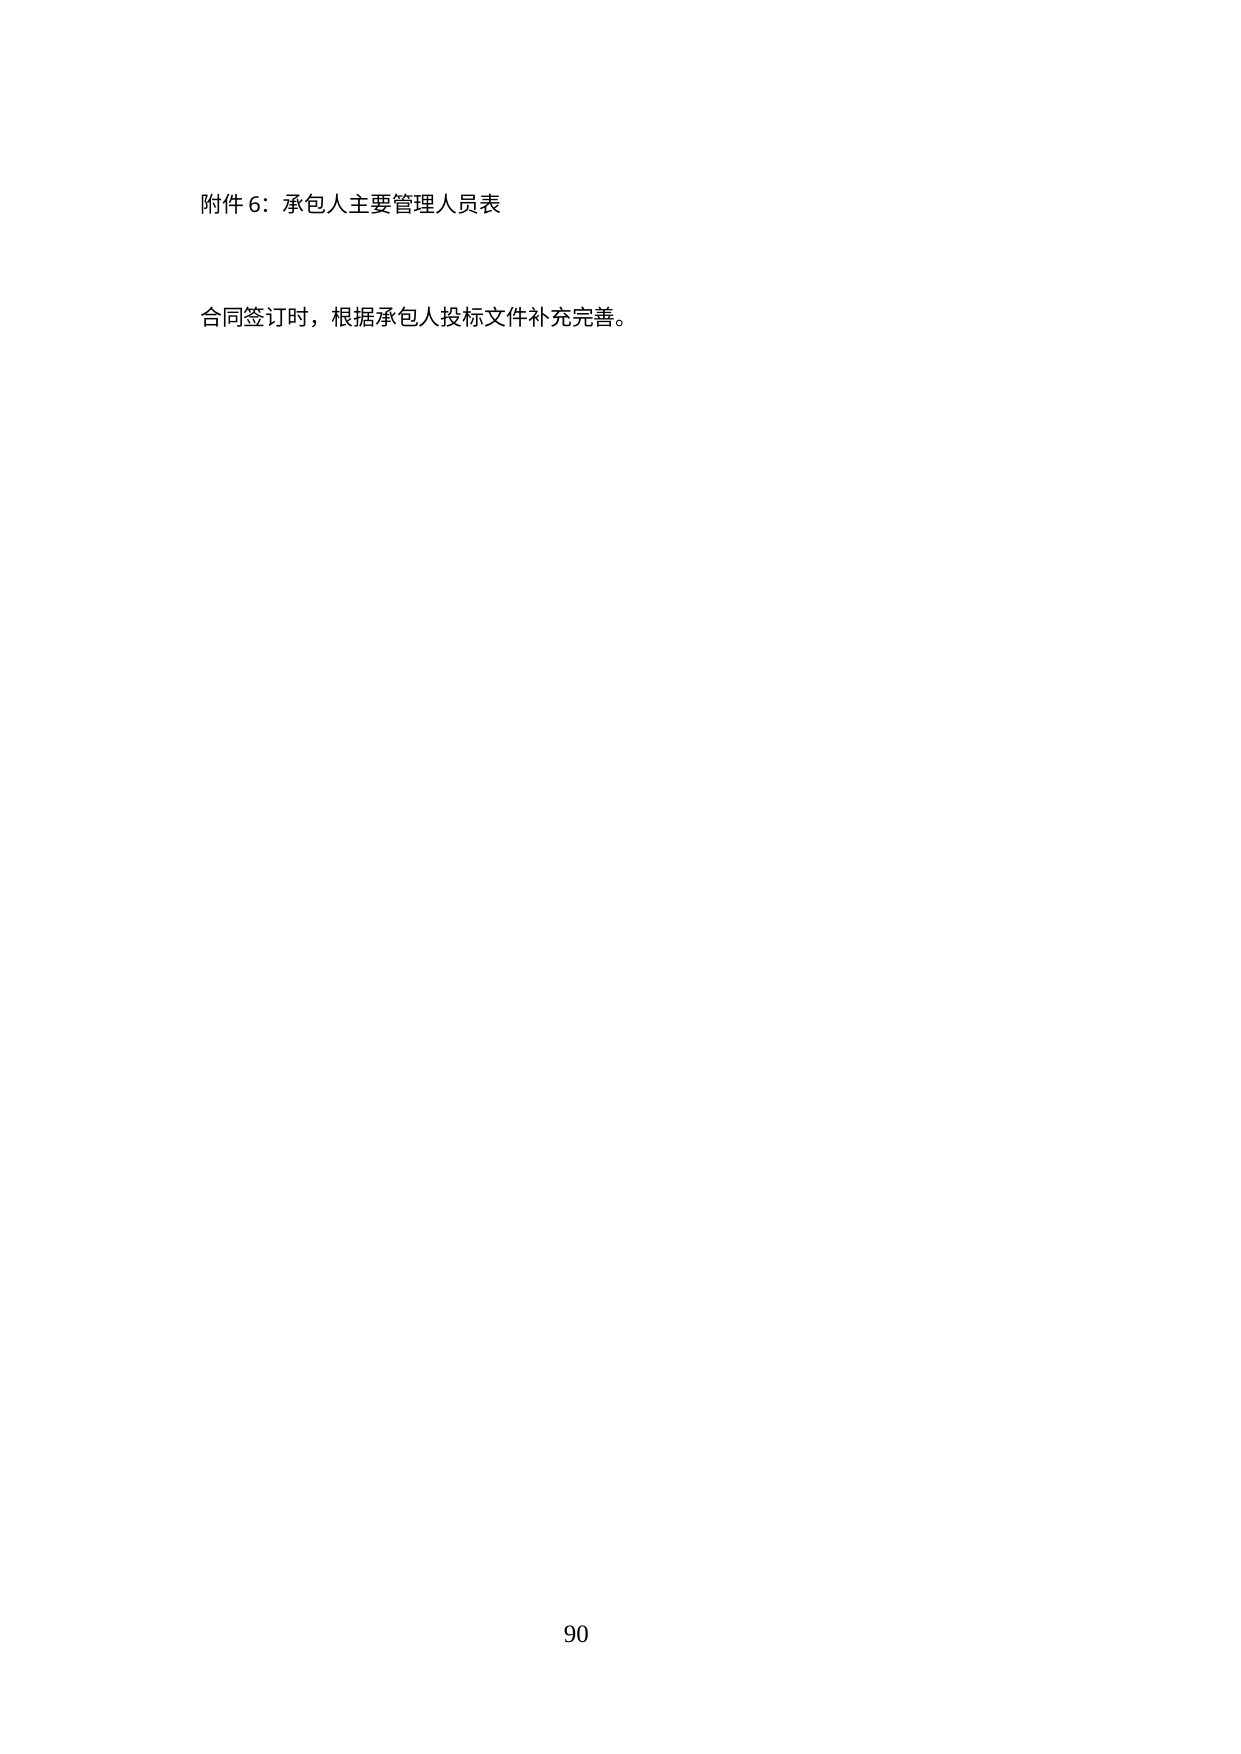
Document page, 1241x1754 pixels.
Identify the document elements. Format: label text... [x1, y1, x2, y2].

text 附件6：承包人主要管理人员表 [150, 187, 1090, 219]
text 合同签订时，根据承包人投标文件补充完善。 [150, 299, 1090, 331]
